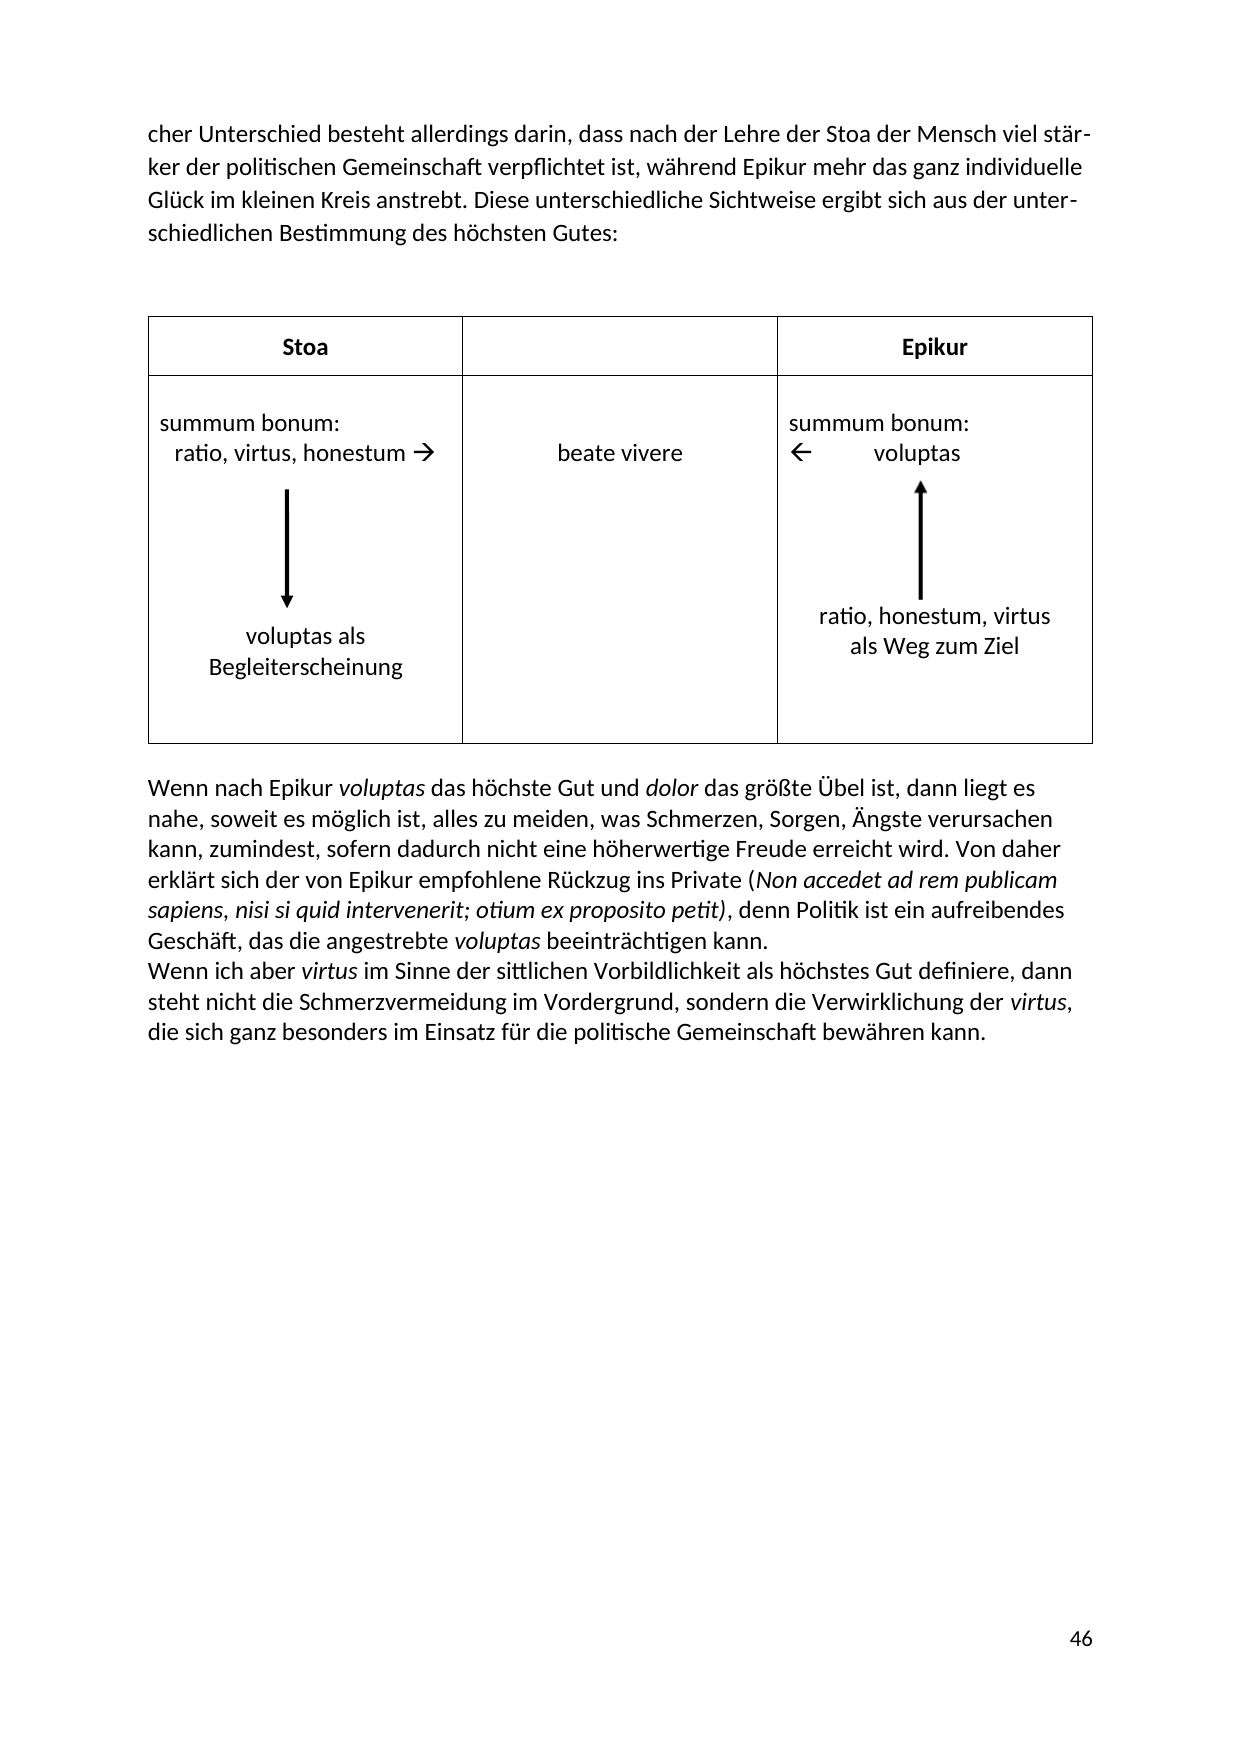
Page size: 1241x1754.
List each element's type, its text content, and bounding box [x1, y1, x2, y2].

table_cell summum bonum: voluptas ratio, honestum, virtus als Weg zum Ziel [778, 376, 1092, 742]
text Wenn ich aber virtus im Sinne der sittlichen Vorbildlichkeit als höchstes Gut definiere, dann steht nicht die Schmerzvermeidung im Vordergrund, sondern die Verwirklichung der virtus, die sich ganz besonders im Einsatz für die politische Gemeinschaft bewähren kann. [148, 955, 1093, 1047]
table_cell summum bonum: ratio, virtus, honestum voluptas als Begleiterscheinung [149, 376, 462, 742]
text Wenn nach Epikur voluptas das höchste Gut und dolor das größte Übel ist, dann liegt es nahe, soweit es möglich ist, alles zu meiden, was Schmerzen, Sorgen, Ängste verursachen kann, zumindest, sofern dadurch nicht eine höherwertige Freude erreicht wird. Von daher erklärt sich der von Epikur empfohlene Rückzug ins Private (Non accedet ad rem publicam sapiens, nisi si quid intervenerit; otium ex proposito petit), denn Politik ist ein aufreibendes Geschäft, das die angestrebte voluptas beeinträchtigen kann. [148, 772, 1093, 955]
table_header Epikur [778, 317, 1092, 375]
picture [908, 468, 933, 599]
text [148, 118, 1093, 247]
table_header Stoa [149, 317, 462, 375]
table_cell beate vivere [463, 376, 777, 742]
table_header [463, 317, 777, 375]
